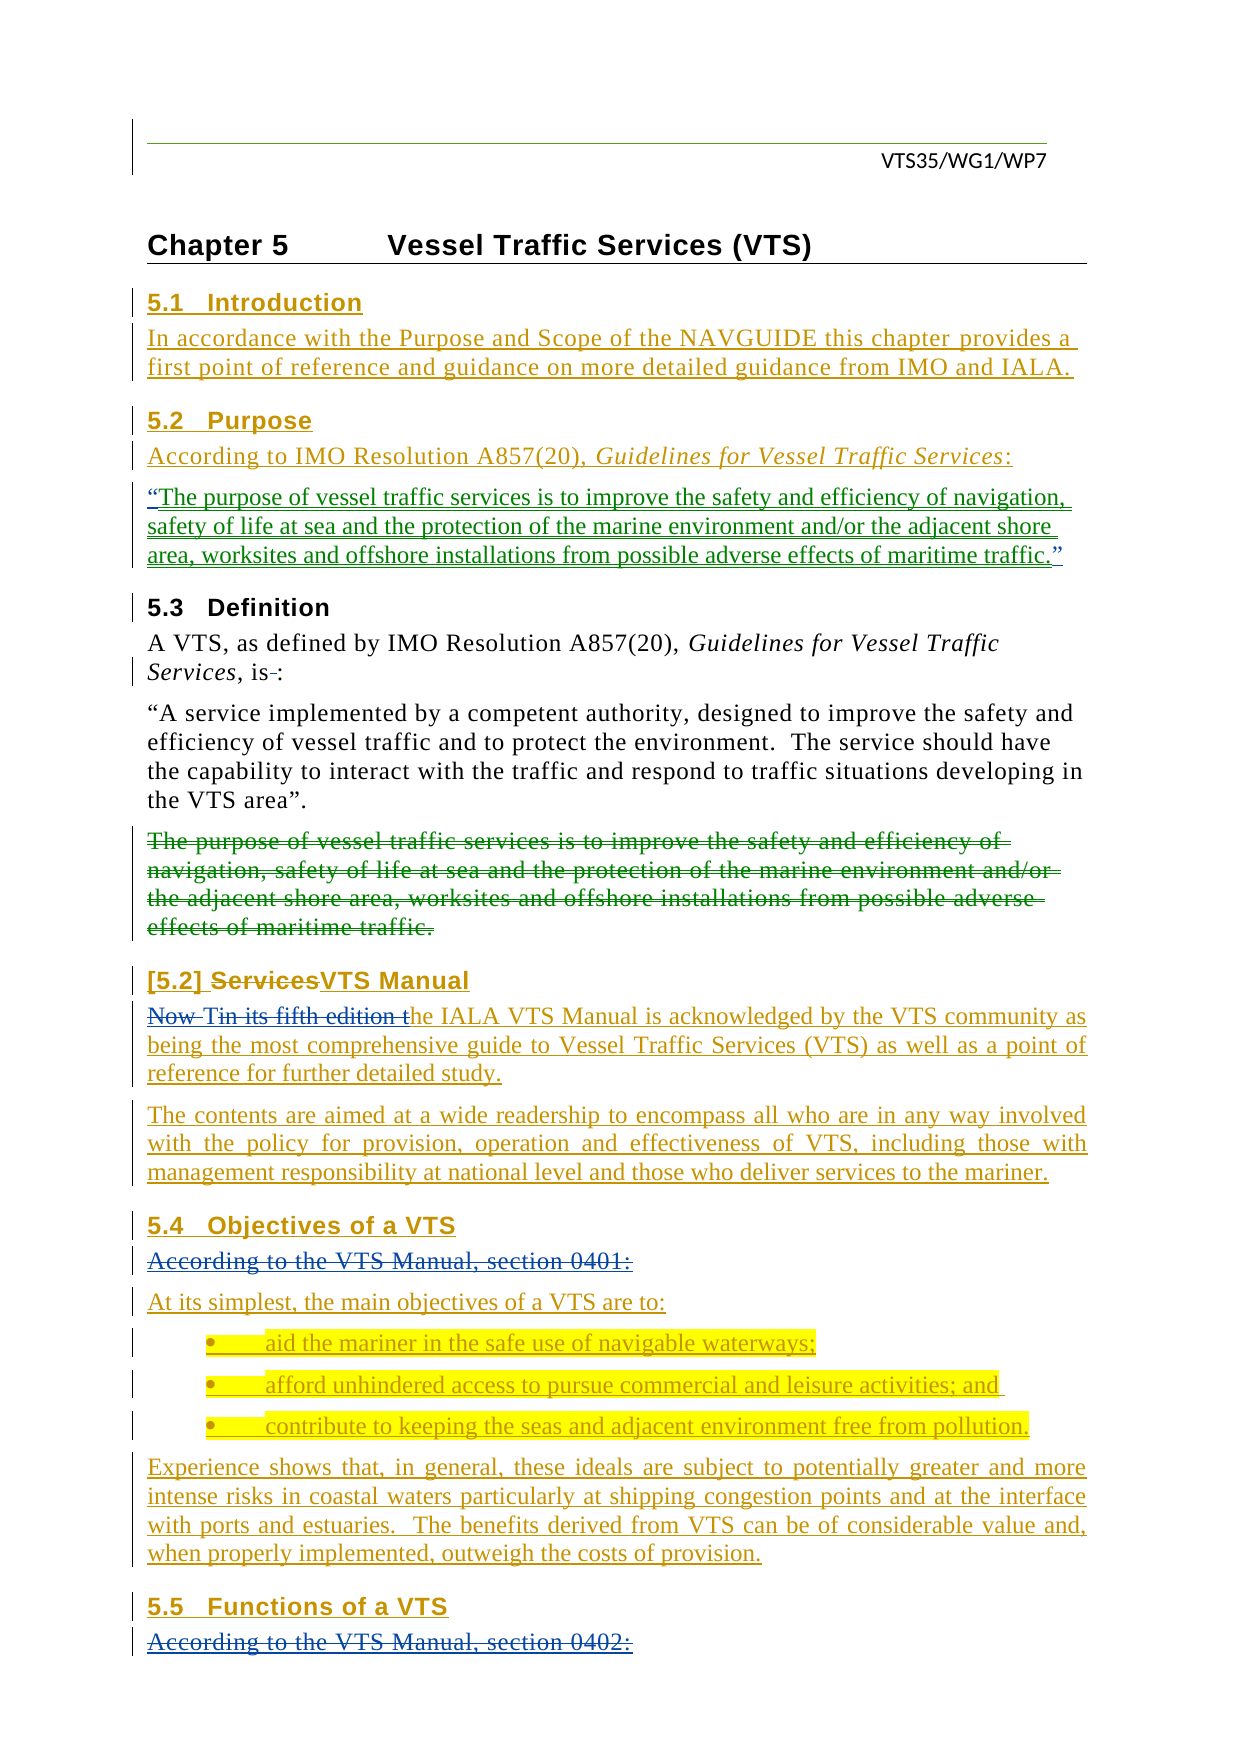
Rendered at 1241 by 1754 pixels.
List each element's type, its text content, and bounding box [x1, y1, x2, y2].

subtitle Definition [147, 593, 1087, 622]
text “A service implemented by a competent authority, designed to improve the safety and efficiency of vessel traffic and to protect the environment. The service should have the capability to interact with the traffic and respond to traffic situations developing in the VTS area”. [147, 698, 1087, 813]
subtitle Vessel Traffic Services (VTS) [147, 228, 1087, 263]
text A VTS, as defined by IMO Resolution A857(20), Guidelines for Vessel Traffic Services, is: [147, 628, 1087, 686]
